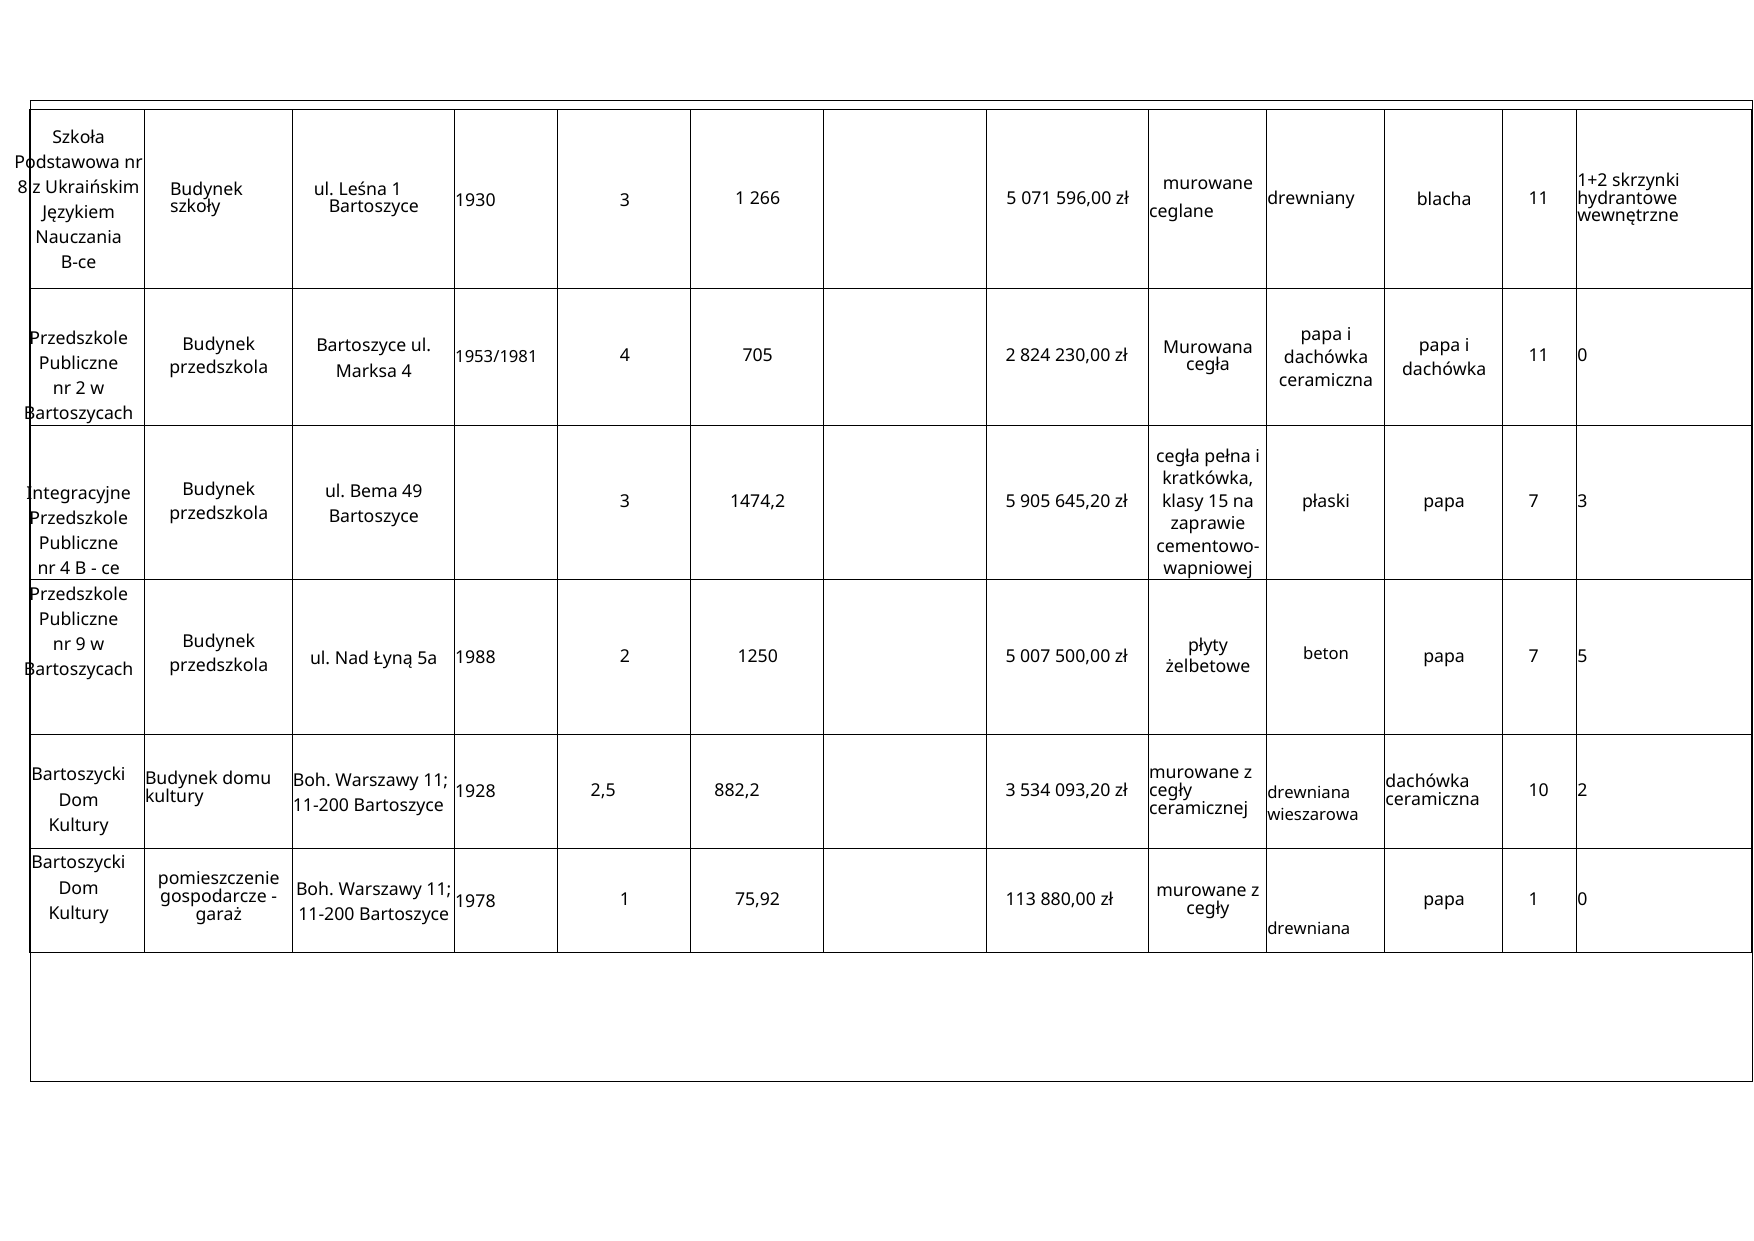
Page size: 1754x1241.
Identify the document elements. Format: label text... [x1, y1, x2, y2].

table_header drewniany [1267, 110, 1384, 287]
table_cell Boh. Warszawy 11; 11-200 Bartoszyce [293, 735, 454, 847]
table_cell Bartoszycki Dom Kultury [31, 735, 144, 847]
table_cell ul. Nad Łyną 5a [293, 580, 454, 734]
table_cell 2 824 230,00 zł [987, 289, 1148, 425]
table_cell papa i dachówka [1385, 289, 1502, 425]
table_cell 3 [558, 426, 690, 579]
table_cell 1928 [455, 735, 557, 847]
table_cell Przedszkole Publiczne nr 2 w Bartoszycach [31, 289, 144, 425]
table_header 3 [558, 110, 690, 287]
table_cell [824, 426, 986, 579]
table_cell 2 [558, 580, 690, 734]
table_cell 1250 [691, 580, 823, 734]
table_cell 0 [1577, 289, 1751, 425]
table_cell 3 534 093,20 zł [987, 735, 1148, 847]
table_cell drewniana wieszarowa [1267, 735, 1384, 847]
table_cell 705 [691, 289, 823, 425]
table_cell 1988 [455, 580, 557, 734]
table_cell 5 [1577, 580, 1751, 734]
table_cell 7 [1503, 580, 1576, 734]
table_cell Przedszkole Publiczne nr 9 w Bartoszycach [31, 580, 144, 734]
table_cell pomieszczenie gospodarcze - garaż [145, 849, 292, 952]
table_cell [824, 289, 986, 425]
table_cell [824, 849, 986, 952]
table_cell 2 [1577, 735, 1751, 847]
table_cell 1 [558, 849, 690, 952]
table_cell 4 [558, 289, 690, 425]
table_cell 3 [1577, 426, 1751, 579]
table_header murowane ceglane [1149, 110, 1266, 287]
table_header 1+2 skrzynki hydrantowe wewnętrzne [1577, 110, 1751, 287]
table_cell Integracyjne Przedszkole Publiczne nr 4 B - ce [31, 426, 144, 579]
table_cell drewniana [1267, 849, 1384, 952]
table_cell murowane z cegły ceramicznej [1149, 735, 1266, 847]
table_cell 5 007 500,00 zł [987, 580, 1148, 734]
table_cell papa [1385, 580, 1502, 734]
table_cell 1978 [455, 849, 557, 952]
table_header Budynek szkoły [145, 110, 292, 287]
table_cell dachówka ceramiczna [1385, 735, 1502, 847]
table_cell ul. Bema 49 Bartoszyce [293, 426, 454, 579]
table_cell 11 [1503, 289, 1576, 425]
table_cell 113 880,00 zł [987, 849, 1148, 952]
table_cell 7 [1503, 426, 1576, 579]
table_cell murowane z cegły [1149, 849, 1266, 952]
table_cell Bartoszycki Dom Kultury [31, 849, 144, 952]
table_cell 10 [1503, 735, 1576, 847]
table_cell 882,2 [691, 735, 823, 847]
table_cell [455, 426, 557, 579]
table_cell płyty żelbetowe [1149, 580, 1266, 734]
table_cell płaski [1267, 426, 1384, 579]
table_cell Budynek przedszkola [145, 580, 292, 734]
table_header 1930 [455, 110, 557, 287]
table_cell 5 905 645,20 zł [987, 426, 1148, 579]
table_cell Murowana cegła [1149, 289, 1266, 425]
table_header 1 266 [691, 110, 823, 287]
table_cell Budynek przedszkola [145, 426, 292, 579]
table_header [824, 110, 986, 287]
table_header ul. Leśna 1 Bartoszyce [293, 110, 454, 287]
table_cell papa [1385, 849, 1502, 952]
table_cell papa [1385, 426, 1502, 579]
table_cell Boh. Warszawy 11; 11-200 Bartoszyce [293, 849, 454, 952]
table_cell cegła pełna i kratkówka, klasy 15 na zaprawie cementowo- wapniowej [1149, 426, 1266, 579]
table_cell [824, 735, 986, 847]
table_cell 1 [1503, 849, 1576, 952]
table_cell Bartoszyce ul. Marksa 4 [293, 289, 454, 425]
table_cell 0 [1577, 849, 1751, 952]
table_cell 75,92 [691, 849, 823, 952]
table_cell Budynek przedszkola [145, 289, 292, 425]
table_cell Budynek domu kultury [145, 735, 292, 847]
table_cell beton [1267, 580, 1384, 734]
table_header 11 [1503, 110, 1576, 287]
table_cell 1953/1981 [455, 289, 557, 425]
table_cell papa i dachówka ceramiczna [1267, 289, 1384, 425]
table_cell 1474,2 [691, 426, 823, 579]
table_cell 2,5 [558, 735, 690, 847]
table_cell [824, 580, 986, 734]
table_header blacha [1385, 110, 1502, 287]
table_header 5 071 596,00 zł [987, 110, 1148, 287]
table_header Szkoła Podstawowa nr 8 z Ukraińskim Językiem Nauczania B-ce [31, 110, 144, 287]
